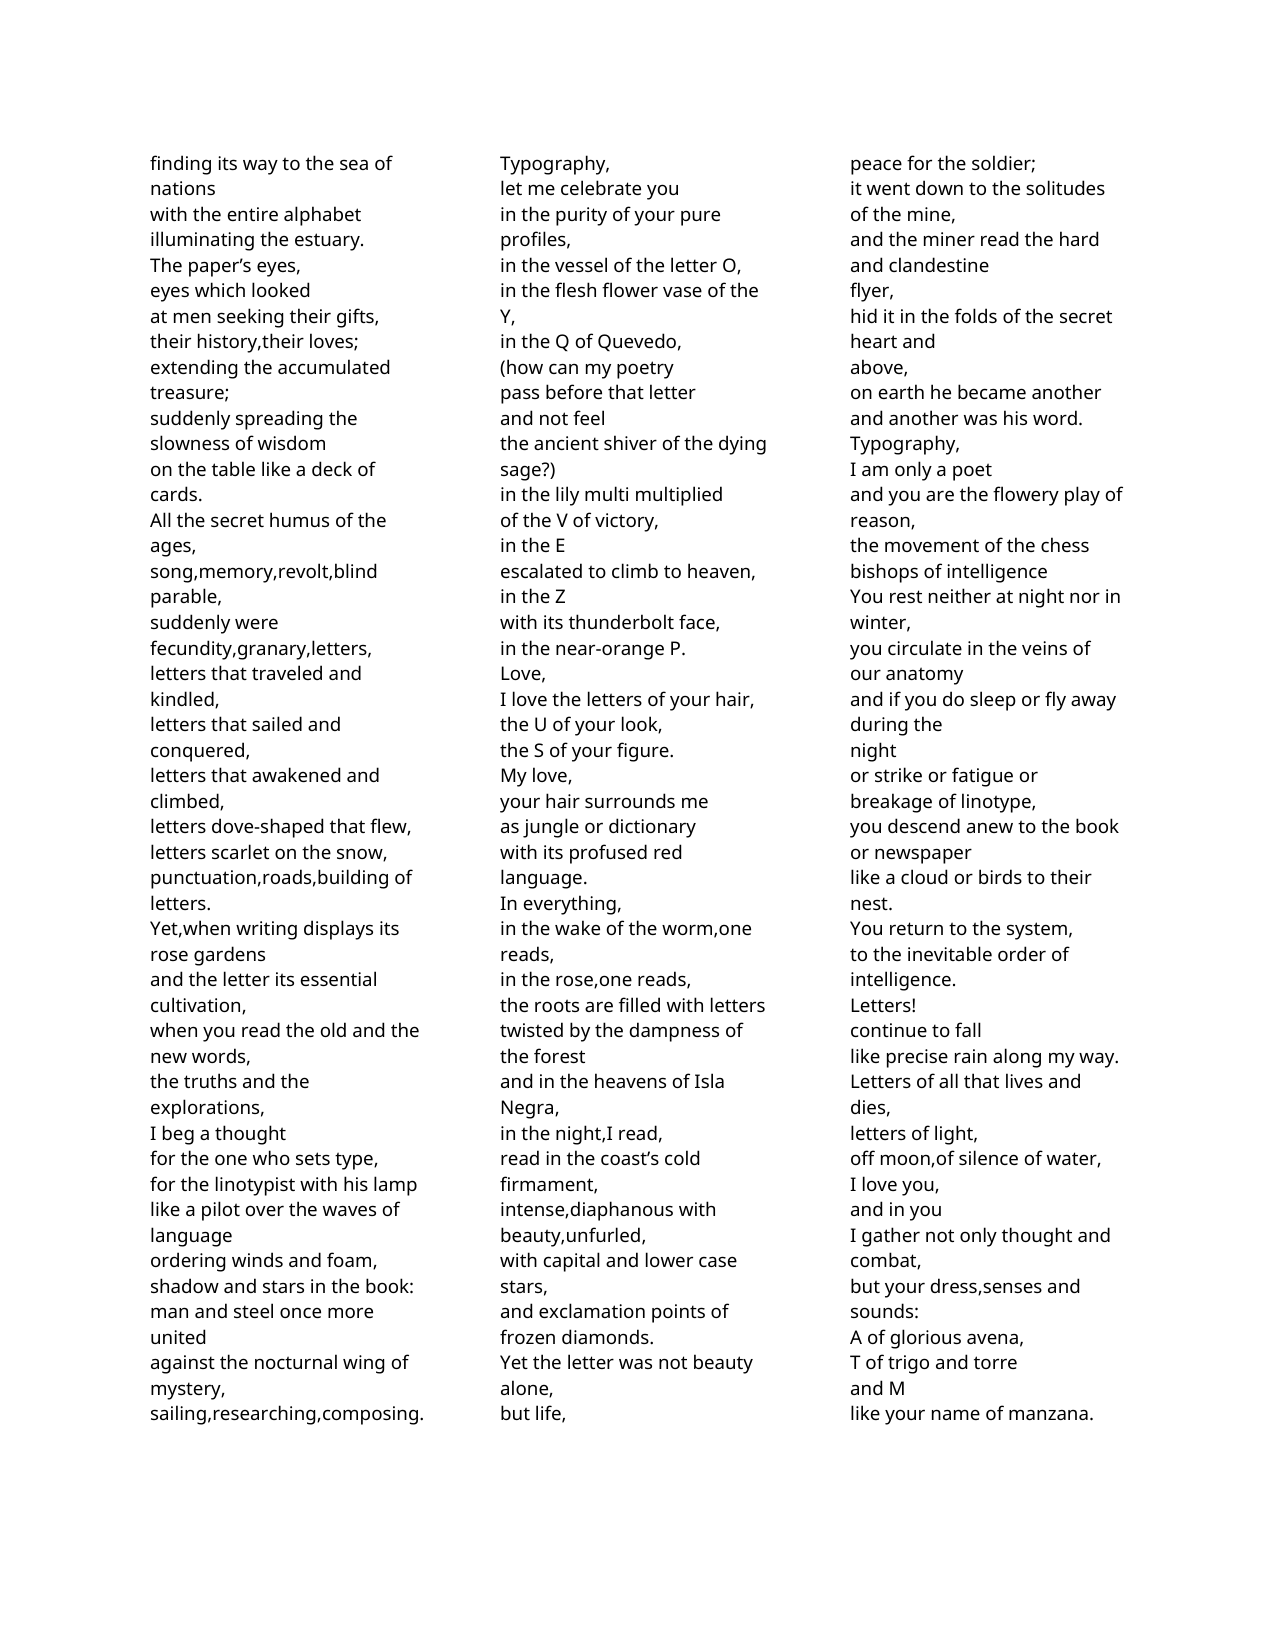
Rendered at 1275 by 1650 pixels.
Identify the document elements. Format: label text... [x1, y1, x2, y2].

text Letters of all that lives and dies, [850, 1069, 1125, 1120]
text like your name of manzana. [850, 1401, 1125, 1426]
text letters of light, [850, 1120, 1125, 1145]
text ordering winds and foam, [150, 1247, 425, 1273]
text and you are the flowery play of reason, [850, 482, 1125, 533]
text I beg a thought [150, 1120, 425, 1145]
text peace for the soldier; [850, 150, 1125, 176]
text You return to the system, [850, 916, 1125, 941]
text letters dove-shaped that flew, [150, 813, 425, 839]
text shadow and stars in the book: [150, 1273, 425, 1298]
text illuminating the estuary. [150, 227, 425, 252]
text in the purity of your pure profiles, [500, 201, 775, 252]
text Letters! [850, 992, 1125, 1018]
text you circulate in the veins of our anatomy [850, 635, 1125, 686]
text letters that traveled and kindled, [150, 660, 425, 711]
text Typography, [850, 431, 1125, 456]
text escalated to climb to heaven, [500, 558, 775, 584]
text your hair surrounds me [500, 788, 775, 813]
text In everything, [500, 890, 775, 916]
text and if you do sleep or fly away during the [850, 686, 1125, 737]
text in the vessel of the letter O, [500, 252, 775, 278]
text and in you [850, 1196, 1125, 1222]
text and the letter its essential cultivation, [150, 967, 425, 1018]
text I gather not only thought and combat, [850, 1222, 1125, 1273]
text for the linotypist with his lamp [150, 1171, 425, 1196]
text off moon,of silence of water, [850, 1145, 1125, 1171]
text continue to fall [850, 1018, 1125, 1043]
text night [850, 737, 1125, 762]
text finding its way to the sea of nations [150, 150, 425, 201]
text All the secret humus of the ages, [150, 507, 425, 558]
text letters scarlet on the snow, [150, 839, 425, 864]
text I am only a poet [850, 456, 1125, 482]
text in the rose,one reads, [500, 967, 775, 992]
text above, [850, 354, 1125, 380]
text for the one who sets type, [150, 1145, 425, 1171]
text in the flesh flower vase of the Y, [500, 278, 775, 329]
text Yet the letter was not beauty alone, [500, 1349, 775, 1401]
text like a pilot over the waves of language [150, 1196, 425, 1247]
text in the near-orange P. [500, 635, 775, 660]
text the S of your figure. [500, 737, 775, 762]
text I love the letters of your hair, [500, 686, 775, 711]
text their history,their loves; [150, 329, 425, 354]
text but your dress,senses and sounds: [850, 1273, 1125, 1324]
text song,memory,revolt,blind parable, [150, 558, 425, 609]
text it went down to the solitudes of the mine, [850, 176, 1125, 227]
text You rest neither at night nor in winter, [850, 584, 1125, 635]
text T of trigo and torre [850, 1349, 1125, 1375]
text extending the accumulated treasure; [150, 354, 425, 405]
text in the lily multi multiplied [500, 482, 775, 507]
text in the Q of Quevedo, [500, 329, 775, 354]
text intense,diaphanous with beauty,unfurled, [500, 1196, 775, 1247]
text suddenly spreading the slowness of wisdom [150, 405, 425, 456]
text in the E [500, 533, 775, 558]
text The paper’s eyes, [150, 252, 425, 278]
text pass before that letter [500, 380, 775, 405]
text at men seeking their gifts, [150, 303, 425, 329]
text like a cloud or birds to their nest. [850, 864, 1125, 916]
text suddenly were fecundity,granary,letters, [150, 609, 425, 660]
text like precise rain along my way. [850, 1043, 1125, 1069]
text with its thunderbolt face, [500, 609, 775, 635]
text punctuation,roads,building of letters. [150, 864, 425, 916]
text hid it in the folds of the secret heart and [850, 303, 1125, 354]
text and another was his word. [850, 405, 1125, 431]
text on the table like a deck of cards. [150, 456, 425, 507]
text in the wake of the worm,one reads, [500, 916, 775, 967]
text letters that awakened and climbed, [150, 762, 425, 813]
text twisted by the dampness of the forest [500, 1018, 775, 1069]
text to the inevitable order of intelligence. [850, 941, 1125, 992]
text man and steel once more united [150, 1298, 425, 1349]
text but life, [500, 1401, 775, 1426]
text eyes which looked [150, 278, 425, 303]
text the movement of the chess bishops of intelligence [850, 533, 1125, 584]
text let me celebrate you [500, 176, 775, 201]
text and not feel [500, 405, 775, 431]
text on earth he became another [850, 380, 1125, 405]
text against the nocturnal wing of mystery, [150, 1349, 425, 1401]
text of the V of victory, [500, 507, 775, 533]
text I love you, [850, 1171, 1125, 1196]
text My love, [500, 762, 775, 788]
text letters that sailed and conquered, [150, 711, 425, 762]
text you descend anew to the book or newspaper [850, 813, 1125, 864]
text sailing,researching,composing. [150, 1401, 425, 1426]
text with capital and lower case stars, [500, 1247, 775, 1298]
text with the entire alphabet [150, 201, 425, 227]
text and the miner read the hard and clandestine [850, 227, 1125, 278]
text and exclamation points of frozen diamonds. [500, 1298, 775, 1349]
text and M [850, 1375, 1125, 1401]
text in the Z [500, 584, 775, 609]
text the roots are filled with letters [500, 992, 775, 1018]
text A of glorious avena, [850, 1324, 1125, 1349]
text or strike or fatigue or breakage of linotype, [850, 762, 1125, 813]
text as jungle or dictionary [500, 813, 775, 839]
text the U of your look, [500, 711, 775, 737]
text Yet,when writing displays its rose gardens [150, 916, 425, 967]
text read in the coast’s cold firmament, [500, 1145, 775, 1196]
text Typography, [500, 150, 775, 176]
text the ancient shiver of the dying sage?) [500, 431, 775, 482]
text Love, [500, 660, 775, 686]
text with its profused red language. [500, 839, 775, 890]
text the truths and the explorations, [150, 1069, 425, 1120]
text and in the heavens of Isla Negra, [500, 1069, 775, 1120]
text (how can my poetry [500, 354, 775, 380]
text flyer, [850, 278, 1125, 303]
text in the night,I read, [500, 1120, 775, 1145]
text when you read the old and the new words, [150, 1018, 425, 1069]
